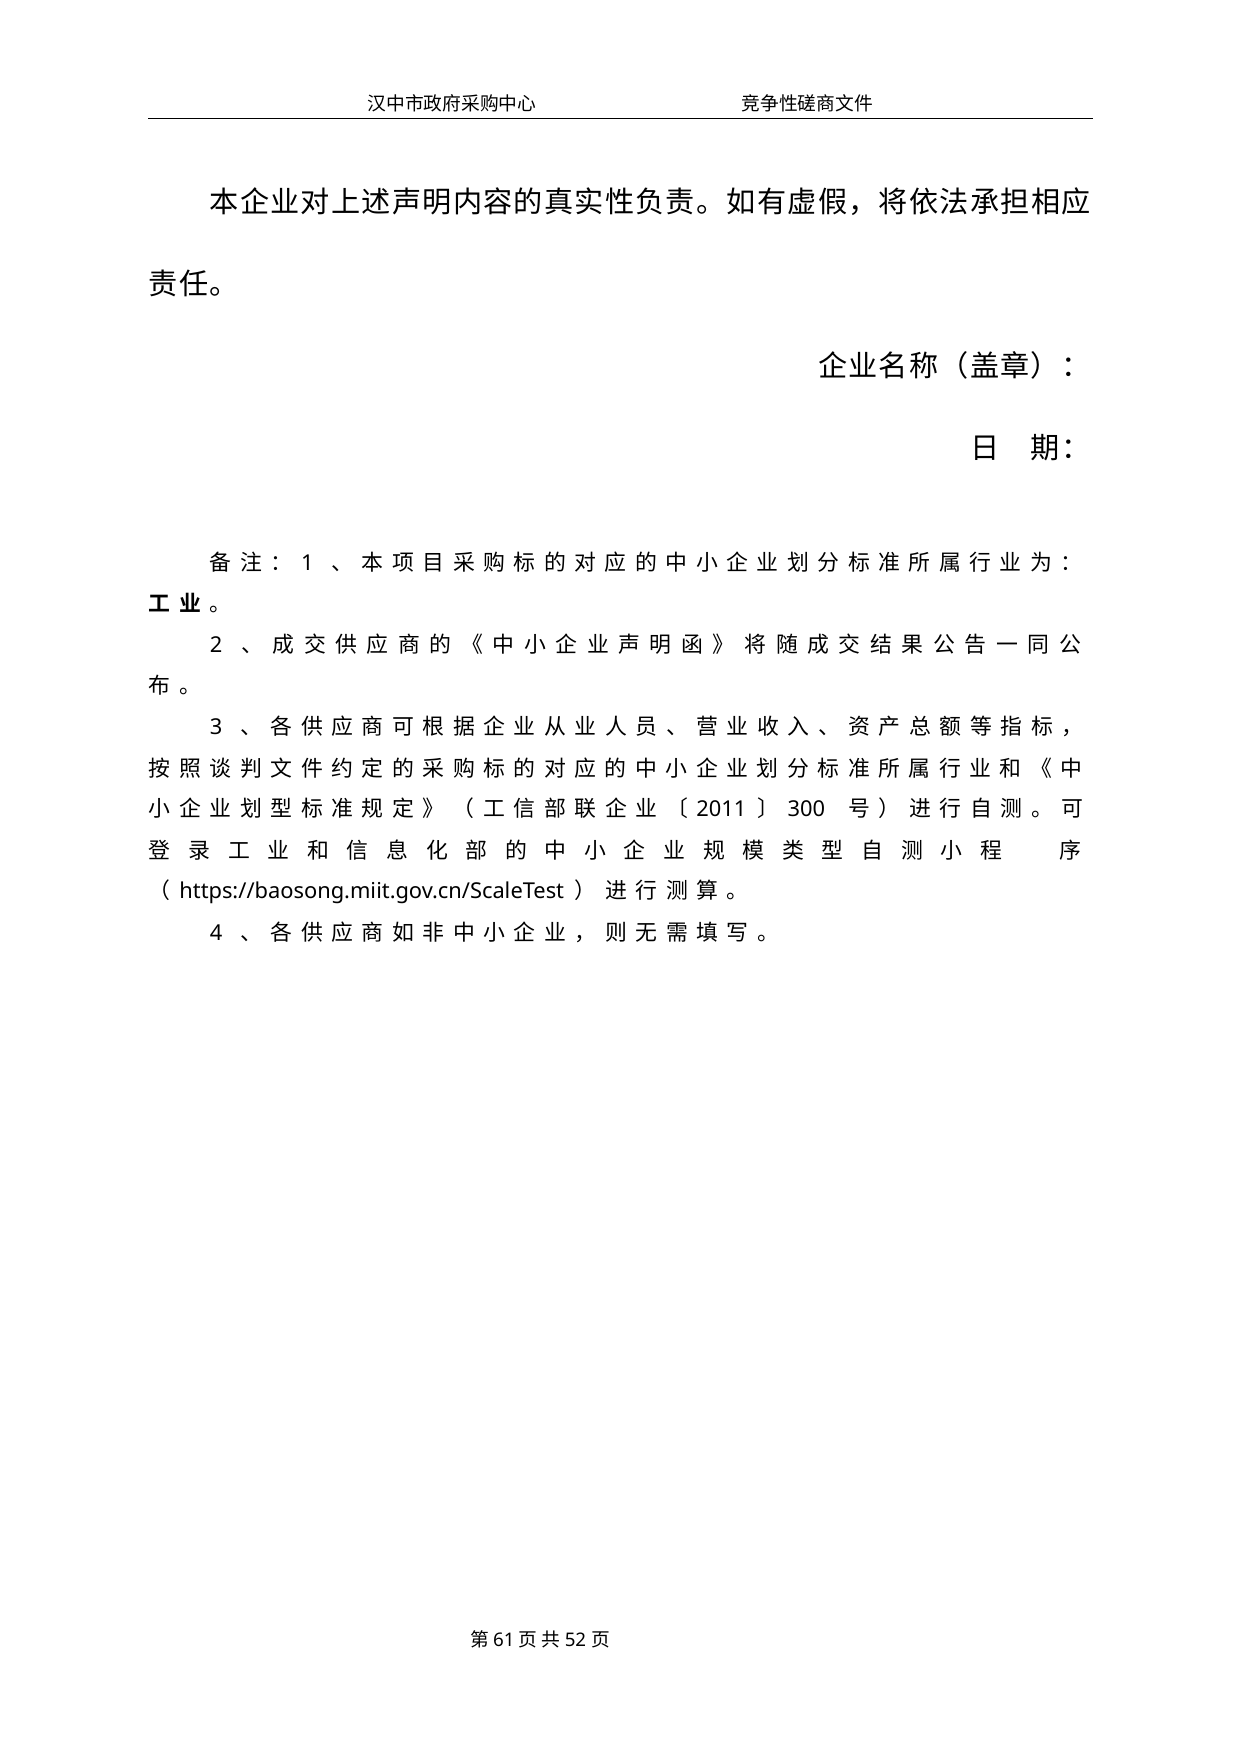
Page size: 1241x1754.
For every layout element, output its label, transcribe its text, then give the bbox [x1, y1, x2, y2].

text 备注：1、本项目采购标的对应的中小企业划分标准所属行业为：工业。 [149, 541, 1092, 623]
text 2、成交供应商的《中小企业声明函》将随成交结果公告一同公布。 [149, 623, 1092, 705]
text 3、各供应商可根据企业从业人员、营业收入、资产总额等指标，按照谈判文件约定的采购标的对应的中小企业划分标准所属行业和《中小企业划型标准规定》（工信部联企业〔2011〕300号）进行自测。可登录工业和信息化部的中小企业规模类型自测小程 序（https://baosong.miit.gov.cn/ScaleTest）进行测算。 [149, 705, 1092, 910]
text 4、各供应商如非中小企业，则无需填写。 [149, 910, 1092, 951]
text 本企业对上述声明内容的真实性负责。如有虚假，将依法承担相应责任。 [149, 159, 1092, 323]
text 日 期： [149, 405, 1092, 487]
text 企业名称（盖章）： [149, 323, 1092, 405]
